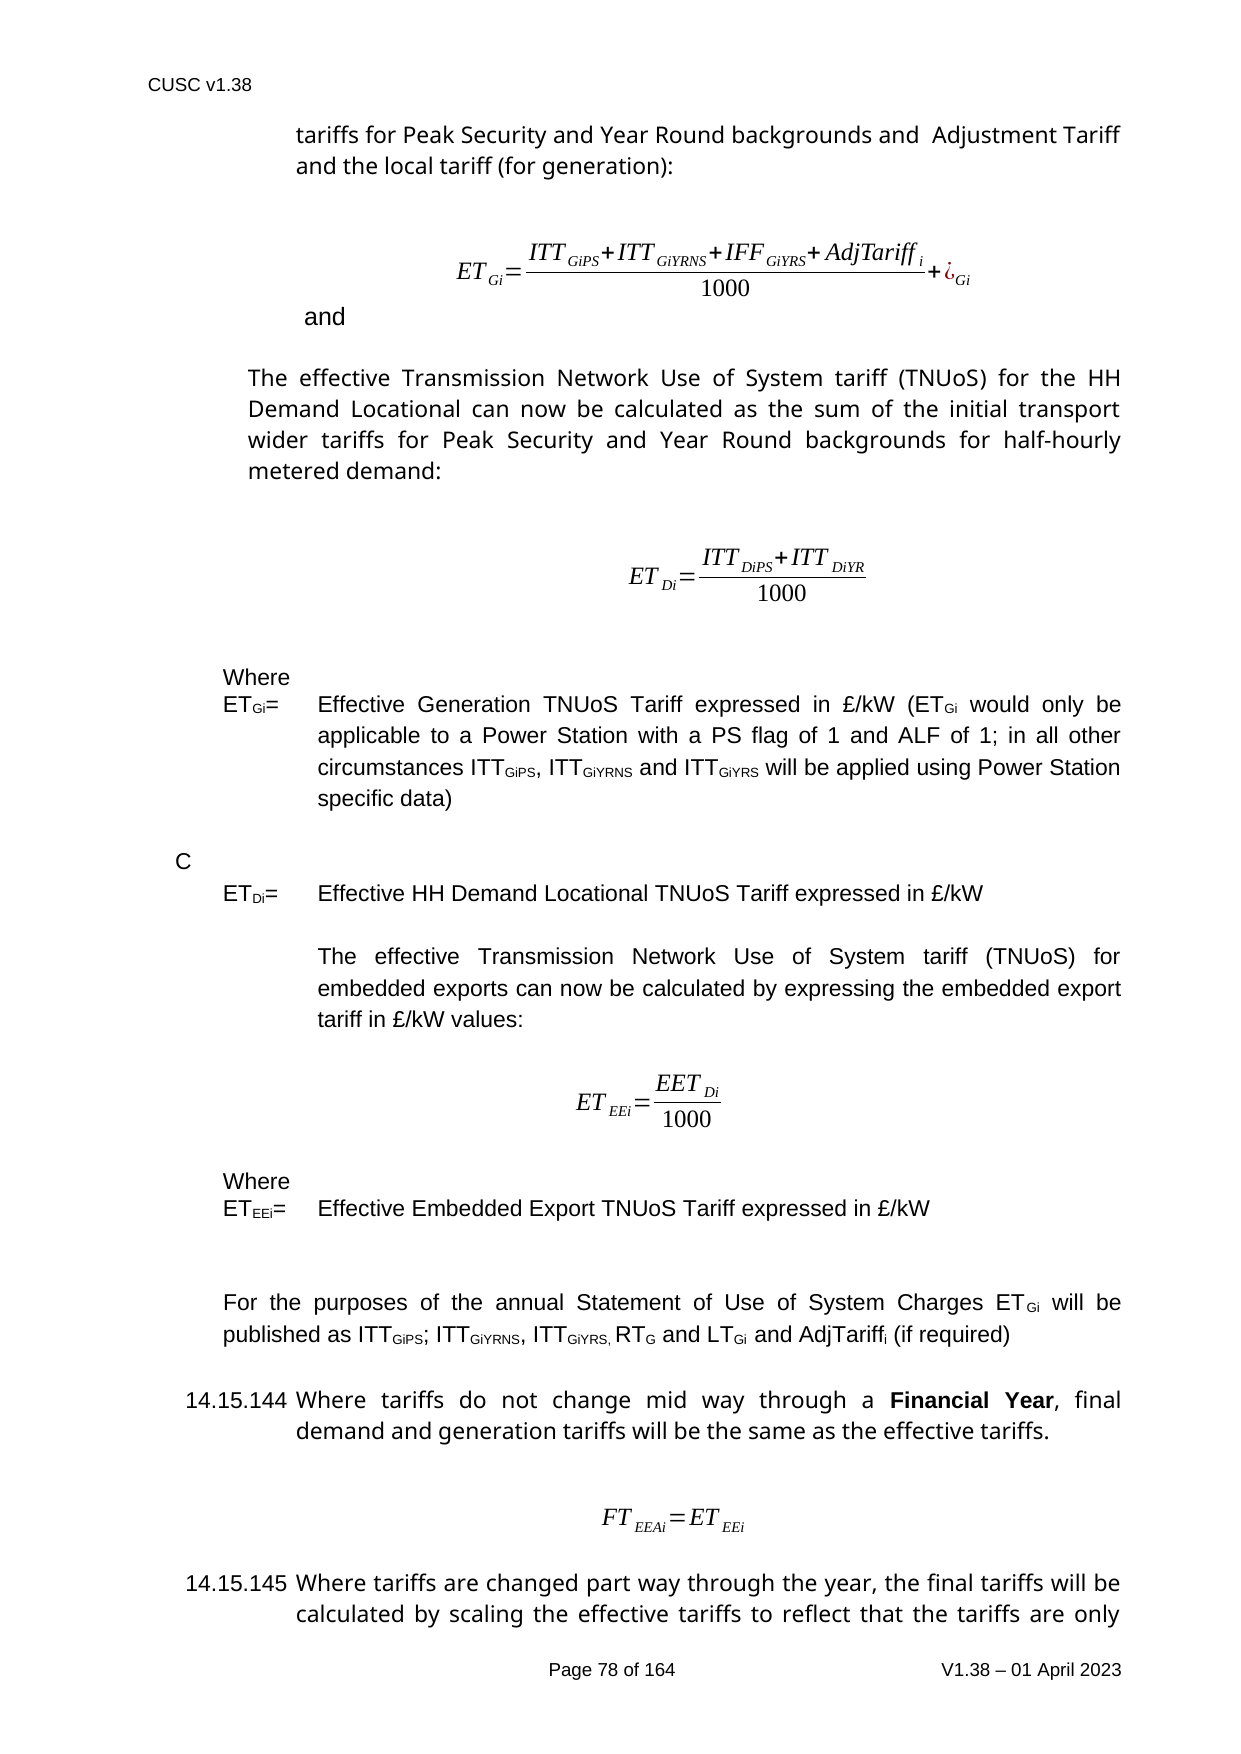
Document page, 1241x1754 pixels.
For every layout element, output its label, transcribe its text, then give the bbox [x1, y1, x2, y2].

list Where tariffs do not change mid way through a Financial Year, final demand and generation tariffs will be the same as the effective tariffs. [185, 1384, 1121, 1447]
text ET Di= Effective HH Demand Locational TNUoS Tariff expressed in £/kW [175, 880, 1121, 906]
text ET EEi= Effective Embedded Export TNUoS Tariff expressed in £/kW [175, 1195, 1121, 1221]
text For the purposes of the annual Statement of Use of System Charges ETGi will be published as ITTGiPS; ITTGiYRNS, ITTGiYRS, RTG and LTGi and AdjTariffi (if required) [223, 1289, 1121, 1347]
text C [175, 848, 1121, 875]
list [185, 1567, 1121, 1629]
text and [298, 301, 1121, 330]
text ET Gi= Effective Generation TNUoS Tariff expressed in £/kW (ETGi would only be applicable to a Power Station with a PS flag of 1 and ALF of 1; in all other circumstances ITTGiPS, ITTGiYRNS and ITTGiYRS will be applied using Power Station specific data) [175, 691, 1121, 812]
text Where [148, 1168, 1121, 1195]
text The effective Transmission Network Use of System tariff (TNUoS) for the HH Demand Locational can now be calculated as the sum of the initial transport wider tariffs for Peak Security and Year Round backgrounds for half-hourly metered demand: [248, 361, 1121, 486]
text Where [148, 664, 1121, 691]
text The effective Transmission Network Use of System tariff (TNUoS) for embedded exports can now be calculated by expressing the embedded export tariff in £/kW values: [175, 943, 1121, 1032]
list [185, 119, 1121, 181]
